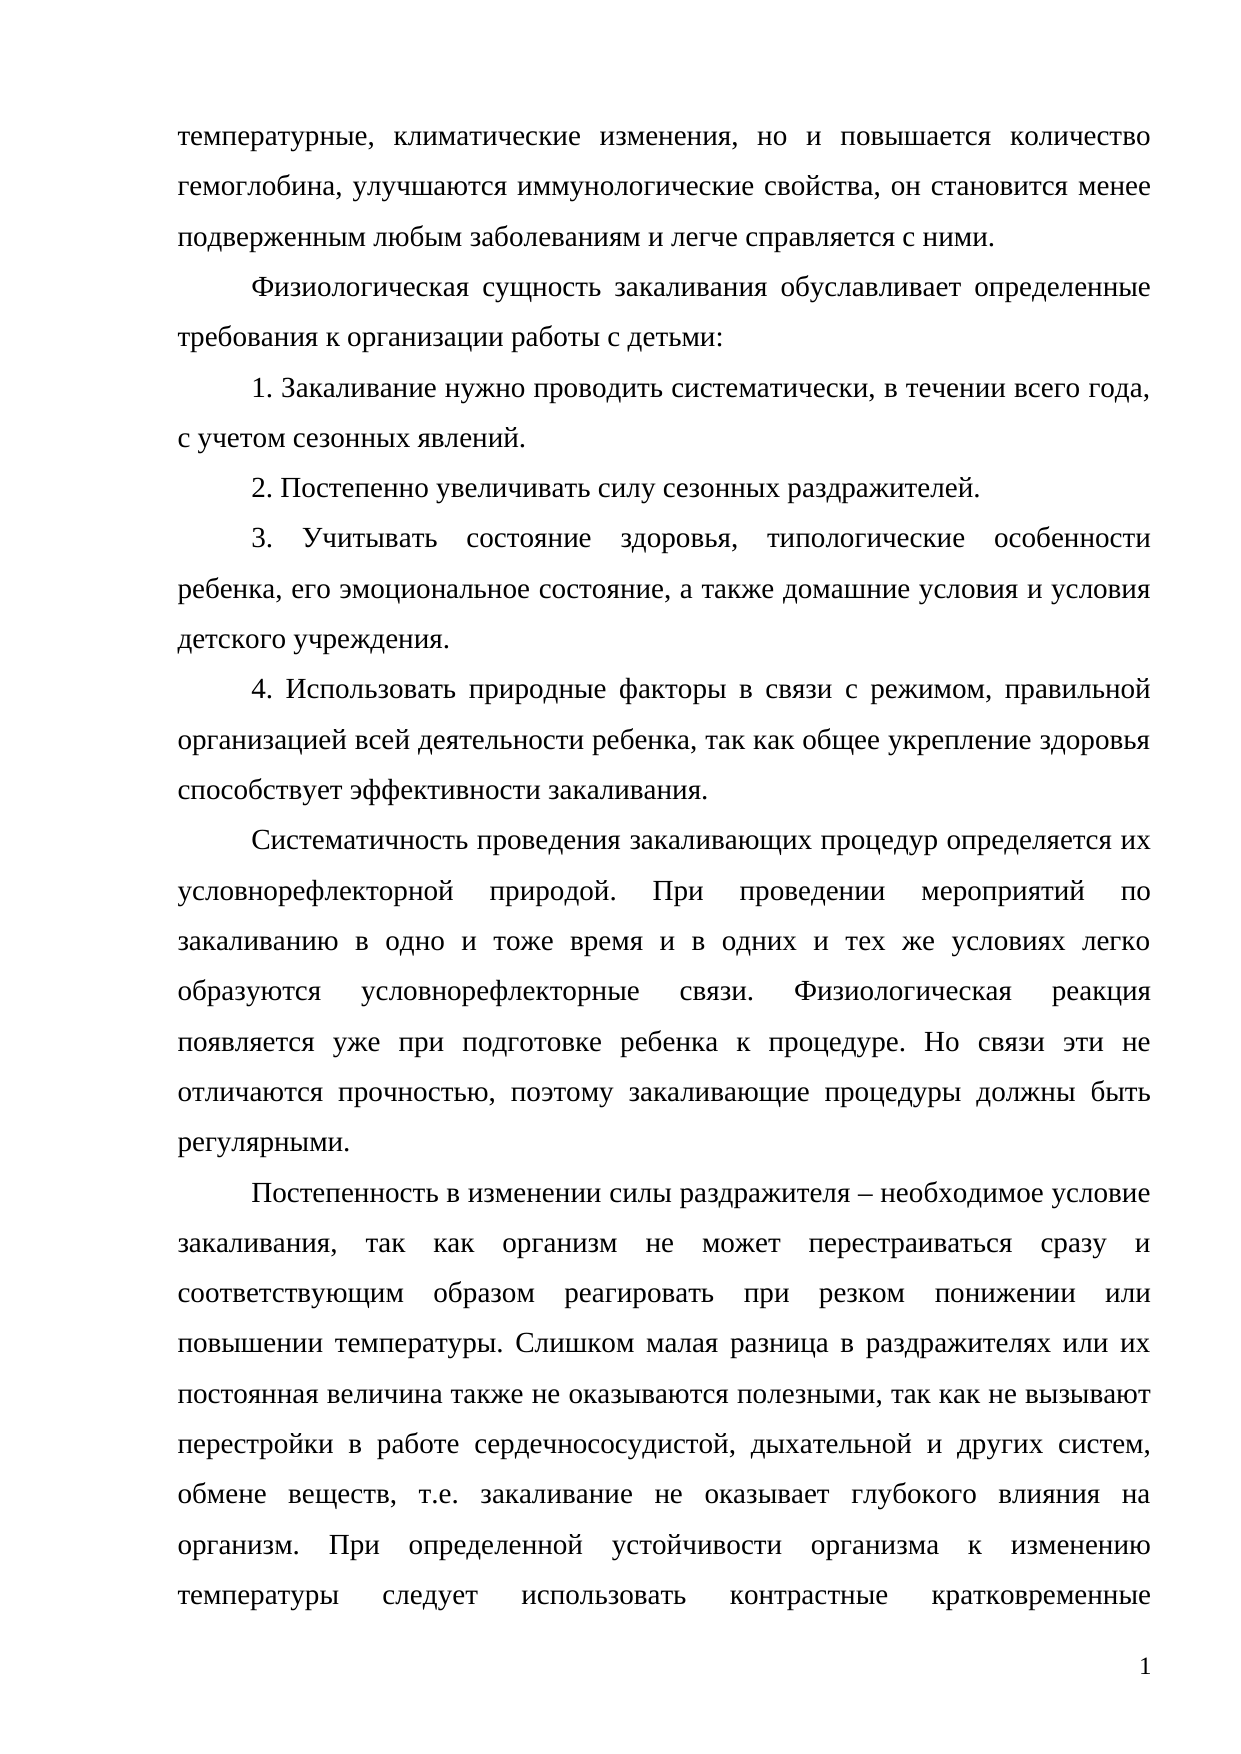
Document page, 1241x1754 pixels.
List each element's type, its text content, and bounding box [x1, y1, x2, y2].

text 4. Использовать природные факторы в связи с режимом, правильной организацией всей деятельности ребенка, так как общее укрепление здоровья способствует эффективности закаливания. [177, 672, 1152, 806]
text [177, 118, 1152, 252]
text Физиологическая сущность закаливания обуславливает определенные требования к организации работы с детьми: [177, 269, 1152, 353]
text 2. Постепенно увеличивать силу сезонных раздражителей. [177, 470, 1152, 504]
text 3. Учитывать состояние здоровья, типологические особенности ребенка, его эмоциональное состояние, а также домашние условия и условия детского учреждения. [177, 521, 1152, 655]
text 1. Закаливание нужно проводить систематически, в течении всего года, с учетом сезонных явлений. [177, 370, 1152, 453]
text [177, 1175, 1152, 1611]
text Систематичность проведения закаливающих процедур определяется их условнорефлекторной природой. При проведении мероприятий по закаливанию в одно и тоже время и в одних и тех же условиях легко образуются условнорефлекторные связи. Физиологическая реакция появляется уже при подготовке ребенка к процедуре. Но связи эти не отличаются прочностью, поэтому закаливающие процедуры должны быть регулярными. [177, 822, 1152, 1158]
